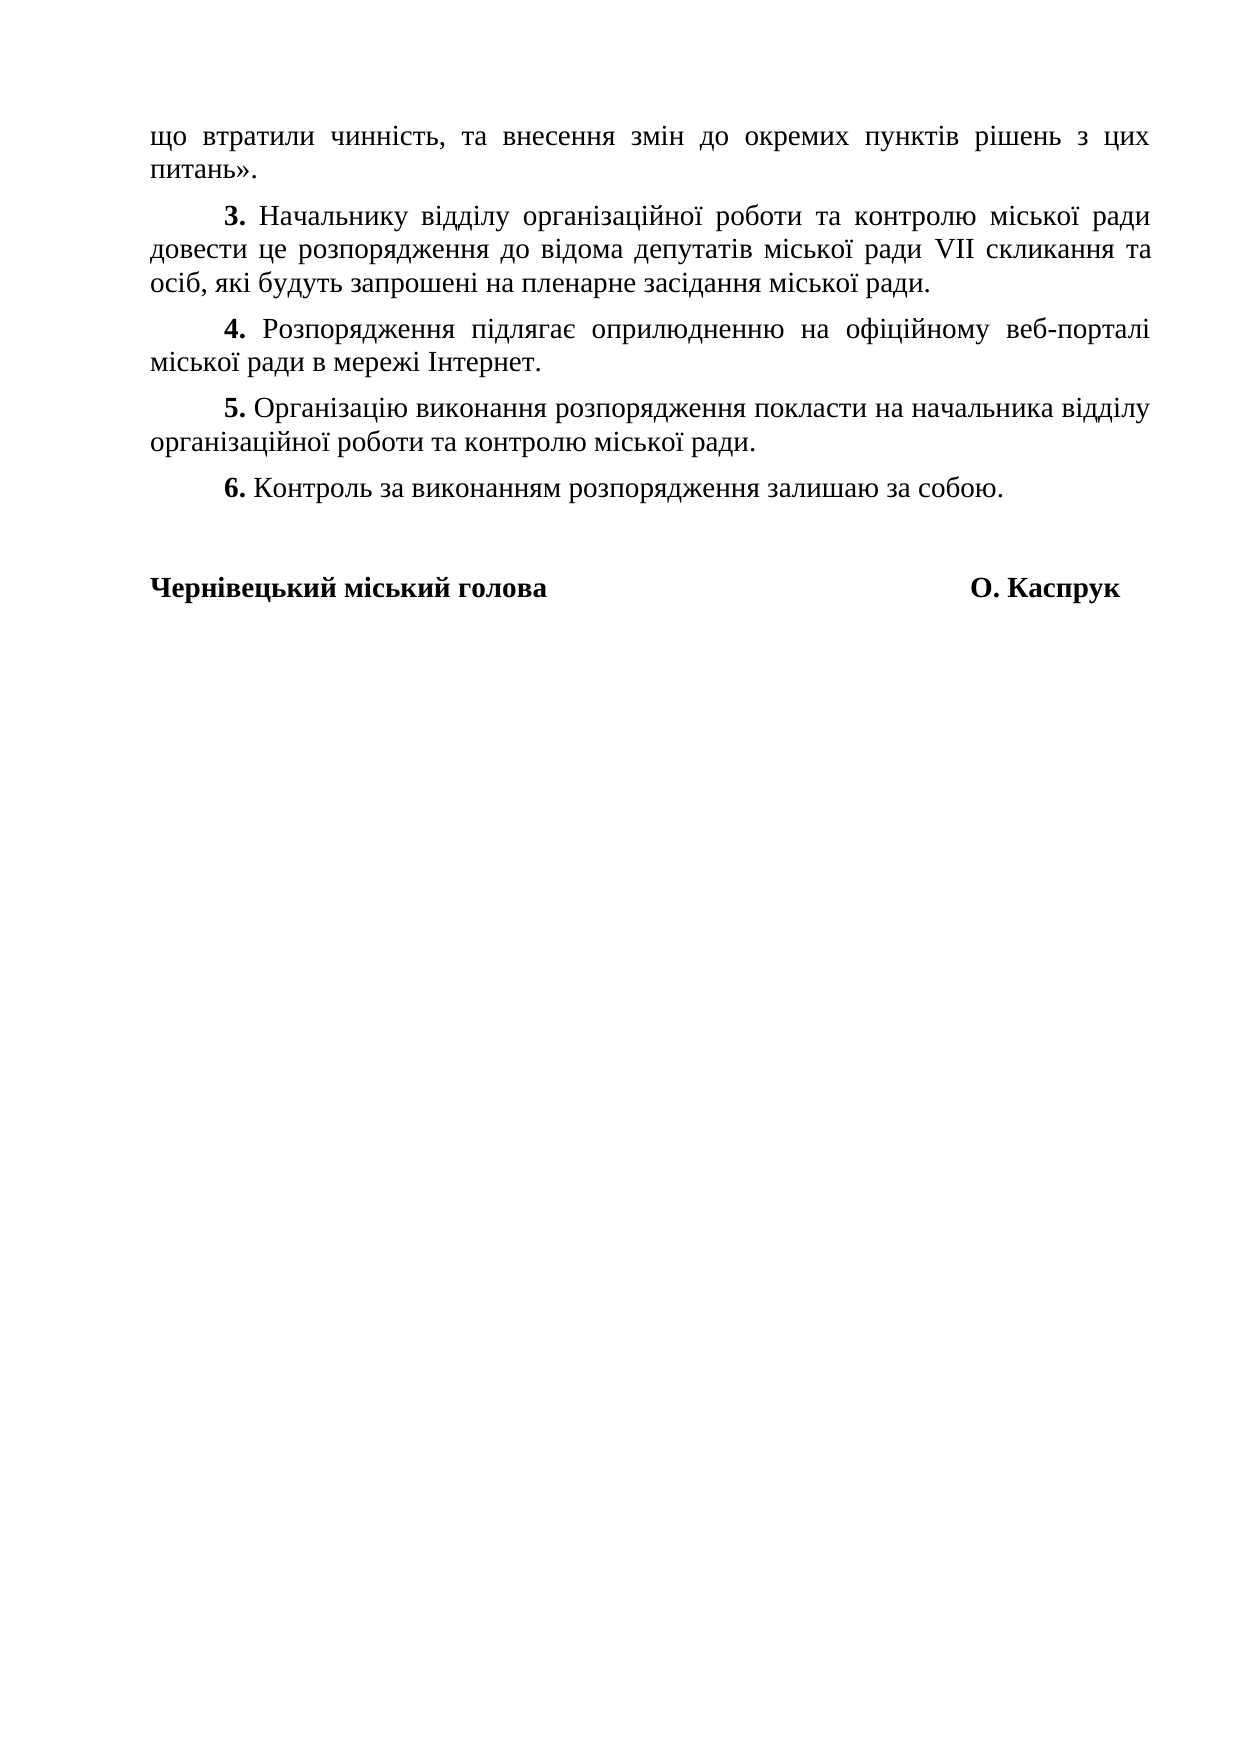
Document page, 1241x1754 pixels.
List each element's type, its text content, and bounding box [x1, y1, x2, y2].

text 4. Розпорядження підлягає оприлюдненню на офіційному веб-порталі міської ради в мережі Інтернет. [150, 311, 1152, 378]
text 5. Організацію виконання розпорядження покласти на начальника відділу організаційної роботи та контролю міської ради. [150, 390, 1152, 457]
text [150, 118, 1152, 185]
text Чернівецький міський голова О. Каспрук [150, 571, 1152, 604]
text 3. Начальнику відділу організаційної роботи та контролю міської ради довести це розпорядження до відома депутатів міської ради VIІ скликання та осіб, які будуть запрошені на пленарне засідання міської ради. [150, 198, 1152, 298]
text 6. Контроль за виконанням розпорядження залишаю за собою. [150, 470, 1152, 503]
